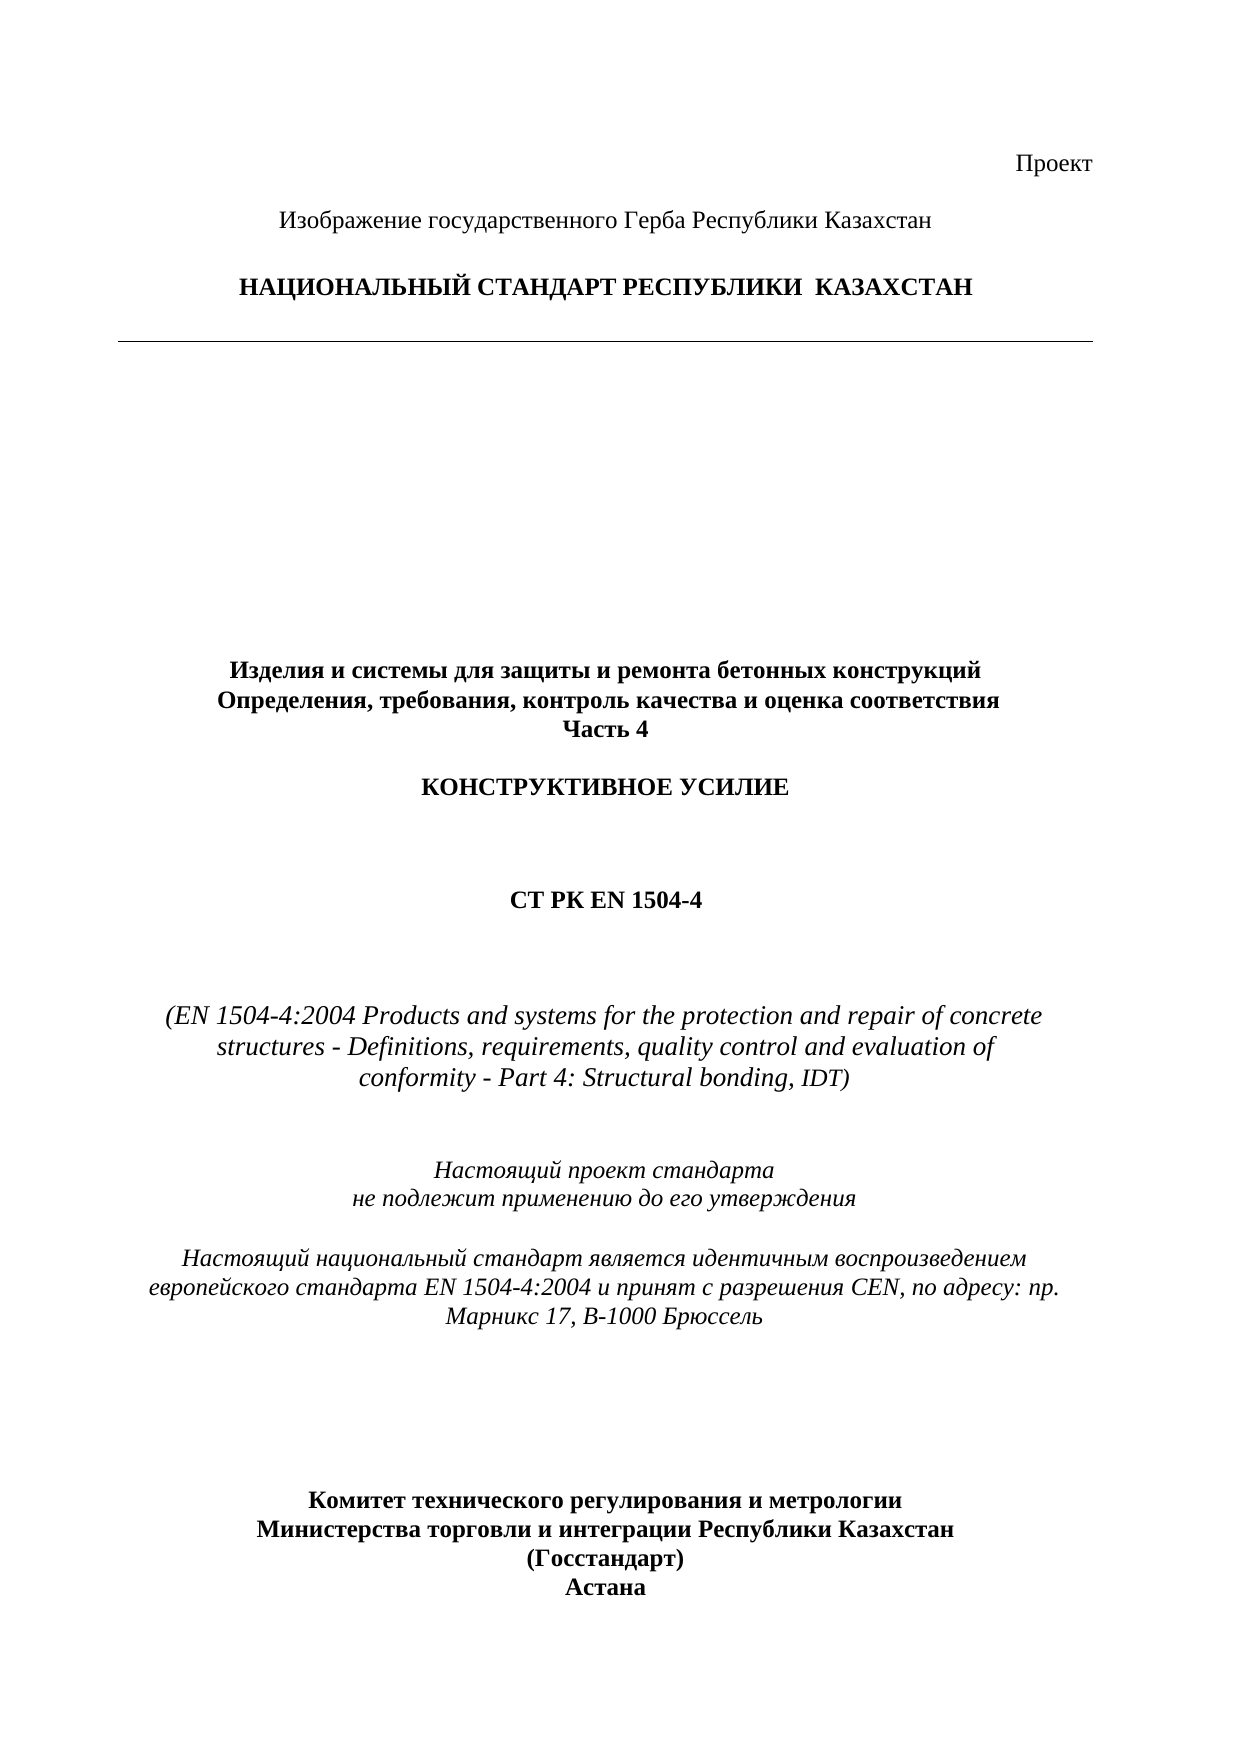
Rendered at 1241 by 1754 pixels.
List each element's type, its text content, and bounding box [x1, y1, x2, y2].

text Министерства торговли и интеграции Республики Казахстан [118, 1514, 1092, 1543]
text не подлежит применению до его утверждения [118, 1183, 1092, 1212]
text Астана [118, 1572, 1092, 1600]
text СТ РК EN 1504-4 [118, 885, 1093, 914]
text Часть 4 [118, 714, 1092, 743]
text НАЦИОНАЛЬНЫЙ СТАНДАРТ РЕСПУБЛИКИ КАЗАХСТАН [118, 272, 1093, 301]
text conformity - Part 4: Structural bonding, IDT) [118, 1061, 1092, 1092]
text (EN 1504-4:2004 Products and systems for the protection and repair of concrete structures - Definitions, requirements, quality control and evaluation of [118, 999, 1092, 1061]
text (Госстандарт) [118, 1543, 1092, 1572]
text Изделия и системы для защиты и ремонта бетонных конструкций [118, 656, 1092, 684]
text Настоящий проект стандарта [118, 1155, 1092, 1183]
text КОНСТРУКТИВНОЕ УСИЛИЕ [118, 772, 1092, 801]
text Изображение государственного Герба Республики Казахстан [118, 205, 1092, 234]
text Комитет технического регулирования и метрологии [118, 1485, 1092, 1514]
text Настоящий национальный стандарт является идентичным воспроизведением европейского стандарта EN 1504-4:2004 и принят с разрешения CEN, по адресу: пр. Марникс 17, В-1000 Брюссель [118, 1243, 1092, 1329]
text Определения, требования, контроль качества и оценка соответствия [118, 685, 1092, 713]
text Проект [118, 148, 1092, 176]
